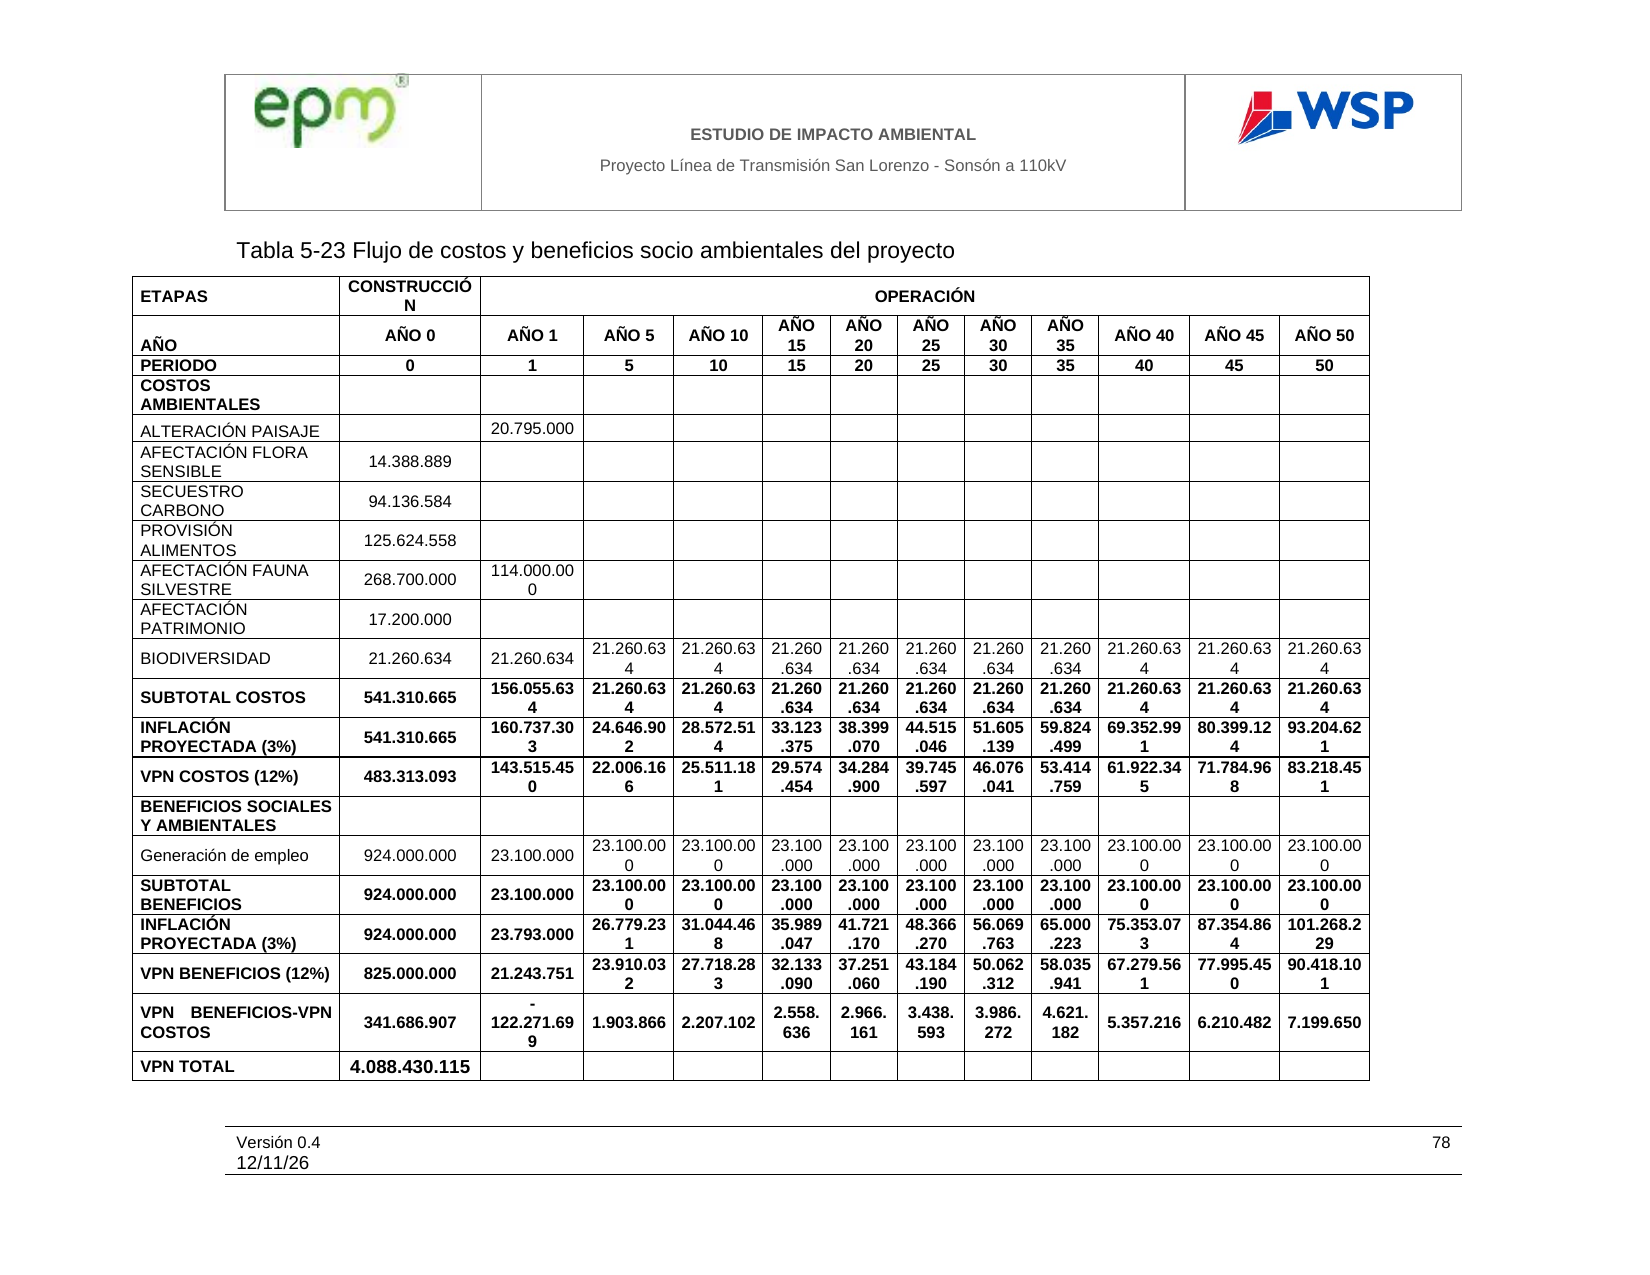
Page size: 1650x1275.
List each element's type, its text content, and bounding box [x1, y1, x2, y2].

table_cell 23.100.000 [1280, 836, 1369, 874]
table_cell [674, 482, 762, 520]
text Tabla 5-23 Flujo de costos y beneficios socio ambientales del proyecto [236, 237, 1473, 263]
table_cell 25 [898, 356, 964, 375]
table_cell [1190, 521, 1279, 559]
table_cell PROVISIÓN ALIMENTOS [133, 521, 339, 559]
table_cell 35.989.047 [763, 915, 830, 953]
table_cell VPN COSTOS (12%) [133, 758, 339, 796]
table_cell AFECTACIÓN FAUNA SILVESTRE [133, 561, 339, 599]
table_cell 15 [763, 356, 830, 375]
table_cell [340, 415, 480, 441]
table_cell AÑO 40 [1099, 316, 1189, 354]
table_cell [1032, 521, 1098, 559]
table_cell [674, 561, 762, 599]
table_cell 75.353.073 [1099, 915, 1189, 953]
table_header CONSTRUCCIÓN [340, 277, 480, 315]
table_cell [1190, 600, 1279, 638]
table_cell 77.995.450 [1190, 954, 1279, 993]
table_header ETAPAS [133, 277, 339, 315]
table_cell 21.260.634 [898, 639, 964, 678]
table_cell AÑO 25 [898, 316, 964, 354]
table_cell 23.100.000 [481, 836, 583, 874]
table_cell [1190, 482, 1279, 520]
table_cell [898, 561, 964, 599]
table_cell PERIODO [133, 356, 339, 375]
table_cell [965, 1052, 1031, 1080]
table_cell [1032, 415, 1098, 441]
table_cell Generación de empleo [133, 836, 339, 874]
table_cell [965, 600, 1031, 638]
table_cell 23.100.000 [965, 876, 1031, 914]
table_cell 30 [965, 356, 1031, 375]
table_cell VPN TOTAL [133, 1052, 339, 1080]
table_cell 25.511.181 [674, 758, 762, 796]
table_cell 27.718.283 [674, 954, 762, 993]
table_cell 33.123.375 [763, 718, 830, 756]
table_cell 23.100.000 [831, 876, 897, 914]
table_cell AÑO [133, 316, 339, 354]
table_cell [898, 1052, 964, 1080]
table_cell [1099, 482, 1189, 520]
table_cell 94.136.584 [340, 482, 480, 520]
table_cell 125.624.558 [340, 521, 480, 559]
table_cell 21.260.634 [584, 639, 673, 678]
table_cell [1190, 561, 1279, 599]
table_cell [965, 482, 1031, 520]
table_cell 35 [1032, 356, 1098, 375]
table_cell 22.006.166 [584, 758, 673, 796]
table_cell 3.438.593 [898, 994, 964, 1051]
table_cell 23.793.000 [481, 915, 583, 953]
table_cell 23.100.000 [584, 836, 673, 874]
table_cell 44.515.046 [898, 718, 964, 756]
table_cell 51.605.139 [965, 718, 1031, 756]
table_cell 40 [1099, 356, 1189, 375]
table_cell 37.251.060 [831, 954, 897, 993]
table_cell [674, 1052, 762, 1080]
table_cell [965, 376, 1031, 414]
table_cell 5.357.216 [1099, 994, 1189, 1051]
table_cell [1190, 376, 1279, 414]
table_cell [1280, 376, 1369, 414]
table_cell 21.260.634 [1280, 679, 1369, 717]
table_cell AÑO 30 [965, 316, 1031, 354]
table_cell [674, 797, 762, 835]
table_cell AFECTACIÓN FLORA SENSIBLE [133, 442, 339, 481]
table_cell [674, 521, 762, 559]
table_cell INFLACIÓN PROYECTADA (3%) [133, 915, 339, 953]
table_cell 23.100.000 [763, 836, 830, 874]
table_cell [584, 797, 673, 835]
table_cell [898, 442, 964, 481]
table_cell [674, 376, 762, 414]
table_cell [763, 415, 830, 441]
table_cell 1 [481, 356, 583, 375]
table_cell 50.062.312 [965, 954, 1031, 993]
table_cell 69.352.991 [1099, 718, 1189, 756]
table_cell 21.260.634 [965, 679, 1031, 717]
table_cell AÑO 0 [340, 316, 480, 354]
table_cell 541.310.665 [340, 679, 480, 717]
table_cell [1032, 442, 1098, 481]
table_cell 7.199.650 [1280, 994, 1369, 1051]
table_cell [1099, 561, 1189, 599]
table_cell AÑO 15 [763, 316, 830, 354]
table_cell 61.922.345 [1099, 758, 1189, 796]
table_cell 53.414.759 [1032, 758, 1098, 796]
table_cell 90.418.101 [1280, 954, 1369, 993]
table_cell 17.200.000 [340, 600, 480, 638]
table_cell BIODIVERSIDAD [133, 639, 339, 678]
table_cell [584, 482, 673, 520]
table_cell [1099, 797, 1189, 835]
table_cell [674, 442, 762, 481]
table_cell 23.100.000 [1099, 836, 1189, 874]
table_cell SUBTOTAL BENEFICIOS [133, 876, 339, 914]
table_cell 32.133.090 [763, 954, 830, 993]
table_cell 21.260.634 [831, 679, 897, 717]
table_cell 56.069.763 [965, 915, 1031, 953]
table_cell [965, 415, 1031, 441]
table_cell 0 [340, 356, 480, 375]
table_cell AÑO 1 [481, 316, 583, 354]
table_cell [1280, 521, 1369, 559]
table_cell 23.910.032 [584, 954, 673, 993]
table_cell [898, 415, 964, 441]
table_cell [1099, 521, 1189, 559]
table_cell [898, 482, 964, 520]
table_cell [763, 561, 830, 599]
table_cell AÑO 5 [584, 316, 673, 354]
table_cell [763, 482, 830, 520]
table_cell [481, 1052, 583, 1080]
table_cell [1190, 415, 1279, 441]
table_cell 23.100.000 [1032, 836, 1098, 874]
table_cell 2.207.102 [674, 994, 762, 1051]
table_cell [831, 1052, 897, 1080]
table_cell 28.572.514 [674, 718, 762, 756]
table_cell 101.268.229 [1280, 915, 1369, 953]
table_cell [763, 797, 830, 835]
table_cell 924.000.000 [340, 915, 480, 953]
table_cell VPN BENEFICIOS (12%) [133, 954, 339, 993]
table_cell INFLACIÓN PROYECTADA (3%) [133, 718, 339, 756]
picture [254, 75, 409, 148]
table_cell [1099, 1052, 1189, 1080]
table_cell 43.184.190 [898, 954, 964, 993]
table_cell 21.260.634 [1032, 639, 1098, 678]
table_cell 268.700.000 [340, 561, 480, 599]
table_cell 21.260.634 [1099, 679, 1189, 717]
table_cell [1190, 442, 1279, 481]
table_cell AFECTACIÓN PATRIMONIO [133, 600, 339, 638]
table_cell 2.558.636 [763, 994, 830, 1051]
table_cell [481, 797, 583, 835]
table_cell 34.284.900 [831, 758, 897, 796]
table_cell [898, 797, 964, 835]
table_cell 80.399.124 [1190, 718, 1279, 756]
table_cell 21.260.634 [674, 639, 762, 678]
table_cell [481, 521, 583, 559]
table_cell [763, 1052, 830, 1080]
table_cell 45 [1190, 356, 1279, 375]
table_cell 2.966.161 [831, 994, 897, 1051]
table_cell 924.000.000 [340, 836, 480, 874]
table_cell 5 [584, 356, 673, 375]
table_cell [898, 600, 964, 638]
table_cell 39.745.597 [898, 758, 964, 796]
table_cell 23.100.000 [763, 876, 830, 914]
table_cell 21.243.751 [481, 954, 583, 993]
table_cell ALTERACIÓN PAISAJE [133, 415, 339, 441]
table_cell 41.721.170 [831, 915, 897, 953]
table_cell [965, 521, 1031, 559]
table_cell [831, 521, 897, 559]
table_cell 23.100.000 [1032, 876, 1098, 914]
table_cell 1.903.866 [584, 994, 673, 1051]
table_cell 541.310.665 [340, 718, 480, 756]
table_cell [1099, 415, 1189, 441]
table_cell [965, 561, 1031, 599]
table_cell 23.100.000 [584, 876, 673, 914]
table_cell [1280, 442, 1369, 481]
table_cell 67.279.561 [1099, 954, 1189, 993]
table_cell 23.100.000 [1190, 836, 1279, 874]
table_cell 29.574.454 [763, 758, 830, 796]
table_cell 924.000.000 [340, 876, 480, 914]
table_cell [1280, 600, 1369, 638]
table_cell AÑO 50 [1280, 316, 1369, 354]
table_cell 58.035.941 [1032, 954, 1098, 993]
table_cell 87.354.864 [1190, 915, 1279, 953]
table_cell 4.088.430.115 [340, 1052, 480, 1080]
table_cell 23.100.000 [674, 876, 762, 914]
table_cell [831, 561, 897, 599]
table_cell 10 [674, 356, 762, 375]
table_cell 21.260.634 [965, 639, 1031, 678]
table_cell 93.204.621 [1280, 718, 1369, 756]
table_cell [584, 376, 673, 414]
picture [1217, 75, 1430, 157]
table_cell [898, 376, 964, 414]
table_cell 21.260.634 [1032, 679, 1098, 717]
table_cell 59.824.499 [1032, 718, 1098, 756]
table_cell 21.260.634 [1280, 639, 1369, 678]
table_cell 46.076.041 [965, 758, 1031, 796]
table_cell 23.100.000 [831, 836, 897, 874]
table_cell 341.686.907 [340, 994, 480, 1051]
table_cell 3.986.272 [965, 994, 1031, 1051]
table_cell 24.646.902 [584, 718, 673, 756]
table_cell [831, 797, 897, 835]
table_cell SECUESTRO CARBONO [133, 482, 339, 520]
table_cell [1280, 1052, 1369, 1080]
table_cell 65.000.223 [1032, 915, 1098, 953]
table_cell [831, 376, 897, 414]
table_cell [584, 600, 673, 638]
table_cell [1099, 442, 1189, 481]
table_cell SUBTOTAL COSTOS [133, 679, 339, 717]
table_cell [1032, 1052, 1098, 1080]
table_cell [481, 600, 583, 638]
table_cell 83.218.451 [1280, 758, 1369, 796]
table_header OPERACIÓN [481, 277, 1369, 315]
table_cell [965, 797, 1031, 835]
table_cell [763, 521, 830, 559]
table_cell 20 [831, 356, 897, 375]
table_cell [481, 442, 583, 481]
table_cell -122.271.699 [481, 994, 583, 1051]
table_cell 114.000.000 [481, 561, 583, 599]
table_cell 143.515.450 [481, 758, 583, 796]
table_cell 21.260.634 [763, 639, 830, 678]
table_cell [1190, 797, 1279, 835]
table_cell COSTOS AMBIENTALES [133, 376, 339, 414]
table_cell 21.260.634 [1099, 639, 1189, 678]
table_cell [340, 797, 480, 835]
table_cell [763, 600, 830, 638]
table_cell [831, 600, 897, 638]
table_cell [898, 521, 964, 559]
table_cell [1280, 797, 1369, 835]
table_cell 38.399.070 [831, 718, 897, 756]
table_cell 31.044.468 [674, 915, 762, 953]
table_cell [481, 482, 583, 520]
table_cell AÑO 20 [831, 316, 897, 354]
table_cell [481, 376, 583, 414]
table_cell 825.000.000 [340, 954, 480, 993]
table_cell 50 [1280, 356, 1369, 375]
table_cell [584, 1052, 673, 1080]
table_cell [584, 521, 673, 559]
table_cell 4.621.182 [1032, 994, 1098, 1051]
table_cell [1099, 376, 1189, 414]
table_cell 156.055.634 [481, 679, 583, 717]
table_cell 23.100.000 [898, 876, 964, 914]
table_cell 23.100.000 [1280, 876, 1369, 914]
table_cell 21.260.634 [481, 639, 583, 678]
table_cell [1280, 415, 1369, 441]
table_cell [1190, 1052, 1279, 1080]
table_cell 26.779.231 [584, 915, 673, 953]
table_cell [1032, 482, 1098, 520]
table_cell 23.100.000 [481, 876, 583, 914]
table_cell 71.784.968 [1190, 758, 1279, 796]
table_cell 21.260.634 [584, 679, 673, 717]
table_cell 6.210.482 [1190, 994, 1279, 1051]
table_cell [1280, 482, 1369, 520]
table_cell [763, 442, 830, 481]
table_cell 23.100.000 [898, 836, 964, 874]
table_cell [1032, 376, 1098, 414]
table_cell 48.366.270 [898, 915, 964, 953]
table_cell 23.100.000 [965, 836, 1031, 874]
table_cell [1280, 561, 1369, 599]
table_cell [1032, 797, 1098, 835]
table_cell 21.260.634 [763, 679, 830, 717]
table_cell [831, 482, 897, 520]
table_cell [584, 442, 673, 481]
table_cell [1099, 600, 1189, 638]
table_cell [831, 442, 897, 481]
table_cell AÑO 35 [1032, 316, 1098, 354]
table_cell 21.260.634 [674, 679, 762, 717]
table_cell [674, 415, 762, 441]
table_cell VPN BENEFICIOS-VPN COSTOS [133, 994, 339, 1051]
table_cell 23.100.000 [674, 836, 762, 874]
table_cell BENEFICIOS SOCIALES Y AMBIENTALES [133, 797, 339, 835]
table_cell AÑO 45 [1190, 316, 1279, 354]
table_cell [831, 415, 897, 441]
table_cell 21.260.634 [340, 639, 480, 678]
table_cell 23.100.000 [1099, 876, 1189, 914]
table_cell [340, 376, 480, 414]
table_cell 21.260.634 [1190, 679, 1279, 717]
table_cell AÑO 10 [674, 316, 762, 354]
table_cell [584, 561, 673, 599]
table_cell 160.737.303 [481, 718, 583, 756]
table_cell 20.795.000 [481, 415, 583, 441]
table_cell 21.260.634 [1190, 639, 1279, 678]
table_cell 14.388.889 [340, 442, 480, 481]
table_cell 21.260.634 [898, 679, 964, 717]
table_cell [1032, 600, 1098, 638]
table_cell [674, 600, 762, 638]
table_cell 21.260.634 [831, 639, 897, 678]
table_cell 483.313.093 [340, 758, 480, 796]
table_cell [965, 442, 1031, 481]
table_cell [1032, 561, 1098, 599]
table_cell [763, 376, 830, 414]
table_cell 23.100.000 [1190, 876, 1279, 914]
table_cell [584, 415, 673, 441]
